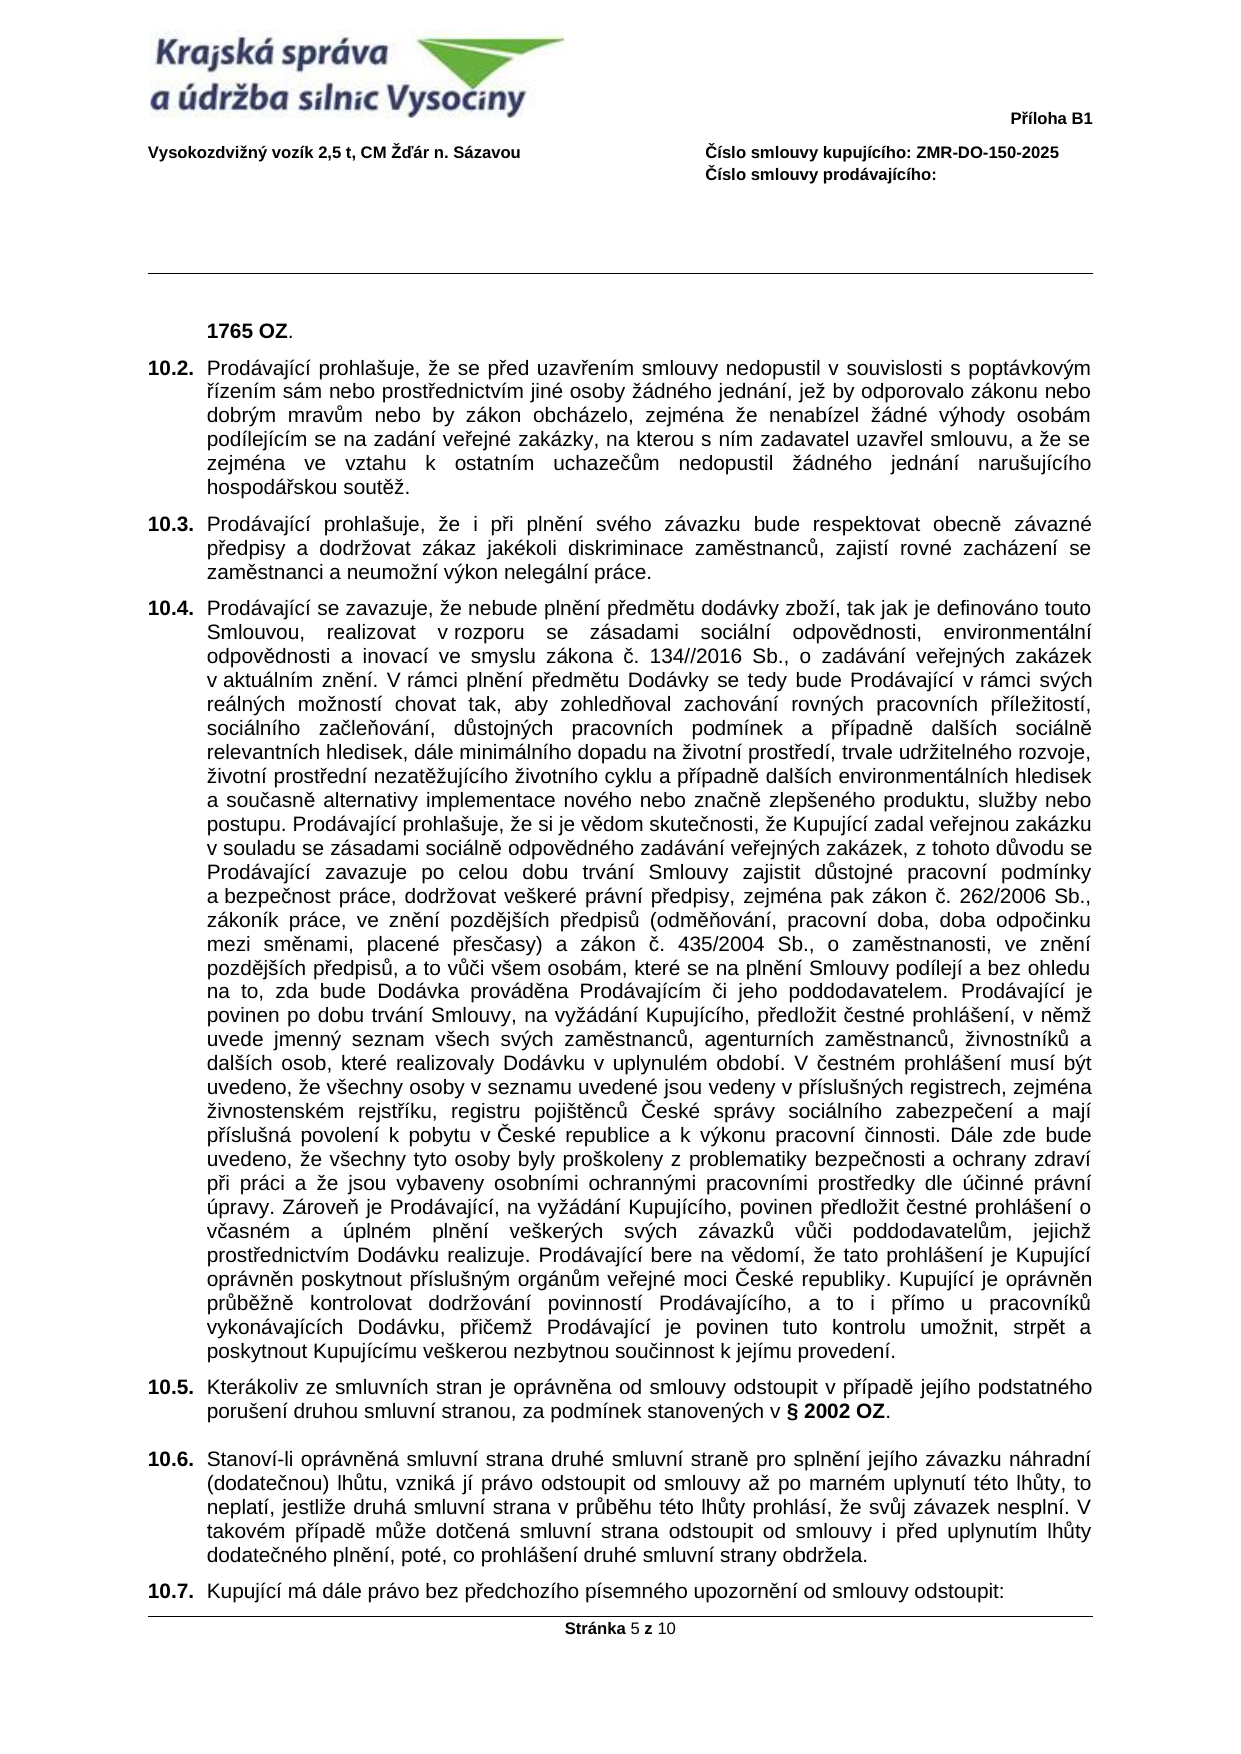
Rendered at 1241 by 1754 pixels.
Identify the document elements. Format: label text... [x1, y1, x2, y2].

list Kupující má dále právo bez předchozího písemného upozornění od smlouvy odstoupit: [148, 1579, 1093, 1603]
picture [148, 30, 564, 118]
list Stanoví-li oprávněná smluvní strana druhé smluvní straně pro splnění jejího závazku náhradní (dodatečnou) lhůtu, vzniká jí právo odstoupit od smlouvy až po marném uplynutí této lhůty, to neplatí, jestliže druhá smluvní strana v průběhu této lhůty prohlásí, že svůj závazek nesplní. V takovém případě může dotčená smluvní strana odstoupit od smlouvy i před uplynutím lhůty dodatečného plnění, poté, co prohlášení druhé smluvní strany obdržela. [148, 1447, 1093, 1567]
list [148, 319, 1093, 343]
list Prodávající se zavazuje, že nebude plnění předmětu dodávky zboží, tak jak je definováno touto Smlouvou, realizovat v rozporu se zásadami sociální odpovědnosti, environmentální odpovědnosti a inovací ve smyslu zákona č. 134//2016 Sb., o zadávání veřejných zakázek v aktuálním znění. V rámci plnění předmětu Dodávky se tedy bude Prodávající v rámci svých reálných možností chovat tak, aby zohledňoval zachování rovných pracovních příležitostí, sociálního začleňování, důstojných pracovních podmínek a případně dalších sociálně relevantních hledisek, dále minimálního dopadu na životní prostředí, trvale udržitelného rozvoje, životní prostřední nezatěžujícího životního cyklu a případně dalších environmentálních hledisek a současně alternativy implementace nového nebo značně zlepšeného produktu, služby nebo postupu. Prodávající prohlašuje, že si je vědom skutečnosti, že Kupující zadal veřejnou zakázku v souladu se zásadami sociálně odpovědného zadávání veřejných zakázek, z tohoto důvodu se Prodávající zavazuje po celou dobu trvání Smlouvy zajistit důstojné pracovní podmínky a bezpečnost práce, dodržovat veškeré právní předpisy, zejména pak zákon č. 262/2006 Sb., zákoník práce, ve znění pozdějších předpisů (odměňování, pracovní doba, doba odpočinku mezi směnami, placené přesčasy) a zákon č. 435/2004 Sb., o zaměstnanosti, ve znění pozdějších předpisů, a to vůči všem osobám, které se na plnění Smlouvy podílejí a bez ohledu na to, zda bude Dodávka prováděna Prodávajícím či jeho poddodavatelem. Prodávající je povinen po dobu trvání Smlouvy, na vyžádání Kupujícího, předložit čestné prohlášení, v němž uvede jmenný seznam všech svých zaměstnanců, agenturních zaměstnanců, živnostníků a dalších osob, které realizovaly Dodávku v uplynulém období. V čestném prohlášení musí být uvedeno, že všechny osoby v seznamu uvedené jsou vedeny v příslušných registrech, zejména živnostenském rejstříku, registru pojištěnců České správy sociálního zabezpečení a mají příslušná povolení k pobytu v České republice a k výkonu pracovní činnosti. Dále zde bude uvedeno, že všechny tyto osoby byly proškoleny z problematiky bezpečnosti a ochrany zdraví při práci a že jsou vybaveny osobními ochrannými pracovními prostředky dle účinné právní úpravy. Zároveň je Prodávající, na vyžádání Kupujícího, povinen předložit čestné prohlášení o včasném a úplném plnění veškerých svých závazků vůči poddodavatelům, jejichž prostřednictvím Dodávku realizuje. Prodávající bere na vědomí, že tato prohlášení je Kupující oprávněn poskytnout příslušným orgánům veřejné moci České republiky. Kupující je oprávněn průběžně kontrolovat dodržování povinností Prodávajícího, a to i přímo u pracovníků vykonávajících Dodávku, přičemž Prodávající je povinen tuto kontrolu umožnit, strpět a poskytnout Kupujícímu veškerou nezbytnou součinnost k jejímu provedení. [148, 596, 1093, 1363]
list Prodávající prohlašuje, že se před uzavřením smlouvy nedopustil v souvislosti s poptávkovým řízením sám nebo prostřednictvím jiné osoby žádného jednání, jež by odporovalo zákonu nebo dobrým mravům nebo by zákon obcházelo, zejména že nenabízel žádné výhody osobám podílejícím se na zadání veřejné zakázky, na kterou s ním zadavatel uzavřel smlouvu, a že se zejména ve vztahu k ostatním uchazečům nedopustil žádného jednání narušujícího hospodářskou soutěž. [148, 355, 1093, 499]
list Kterákoliv ze smluvních stran je oprávněna od smlouvy odstoupit v případě jejího podstatného porušení druhou smluvní stranou, za podmínek stanovených v § 2002 OZ. [148, 1375, 1093, 1423]
list Prodávající prohlašuje, že i při plnění svého závazku bude respektovat obecně závazné předpisy a dodržovat zákaz jakékoli diskriminace zaměstnanců, zajistí rovné zacházení se zaměstnanci a neumožní výkon nelegální práce. [148, 512, 1093, 583]
